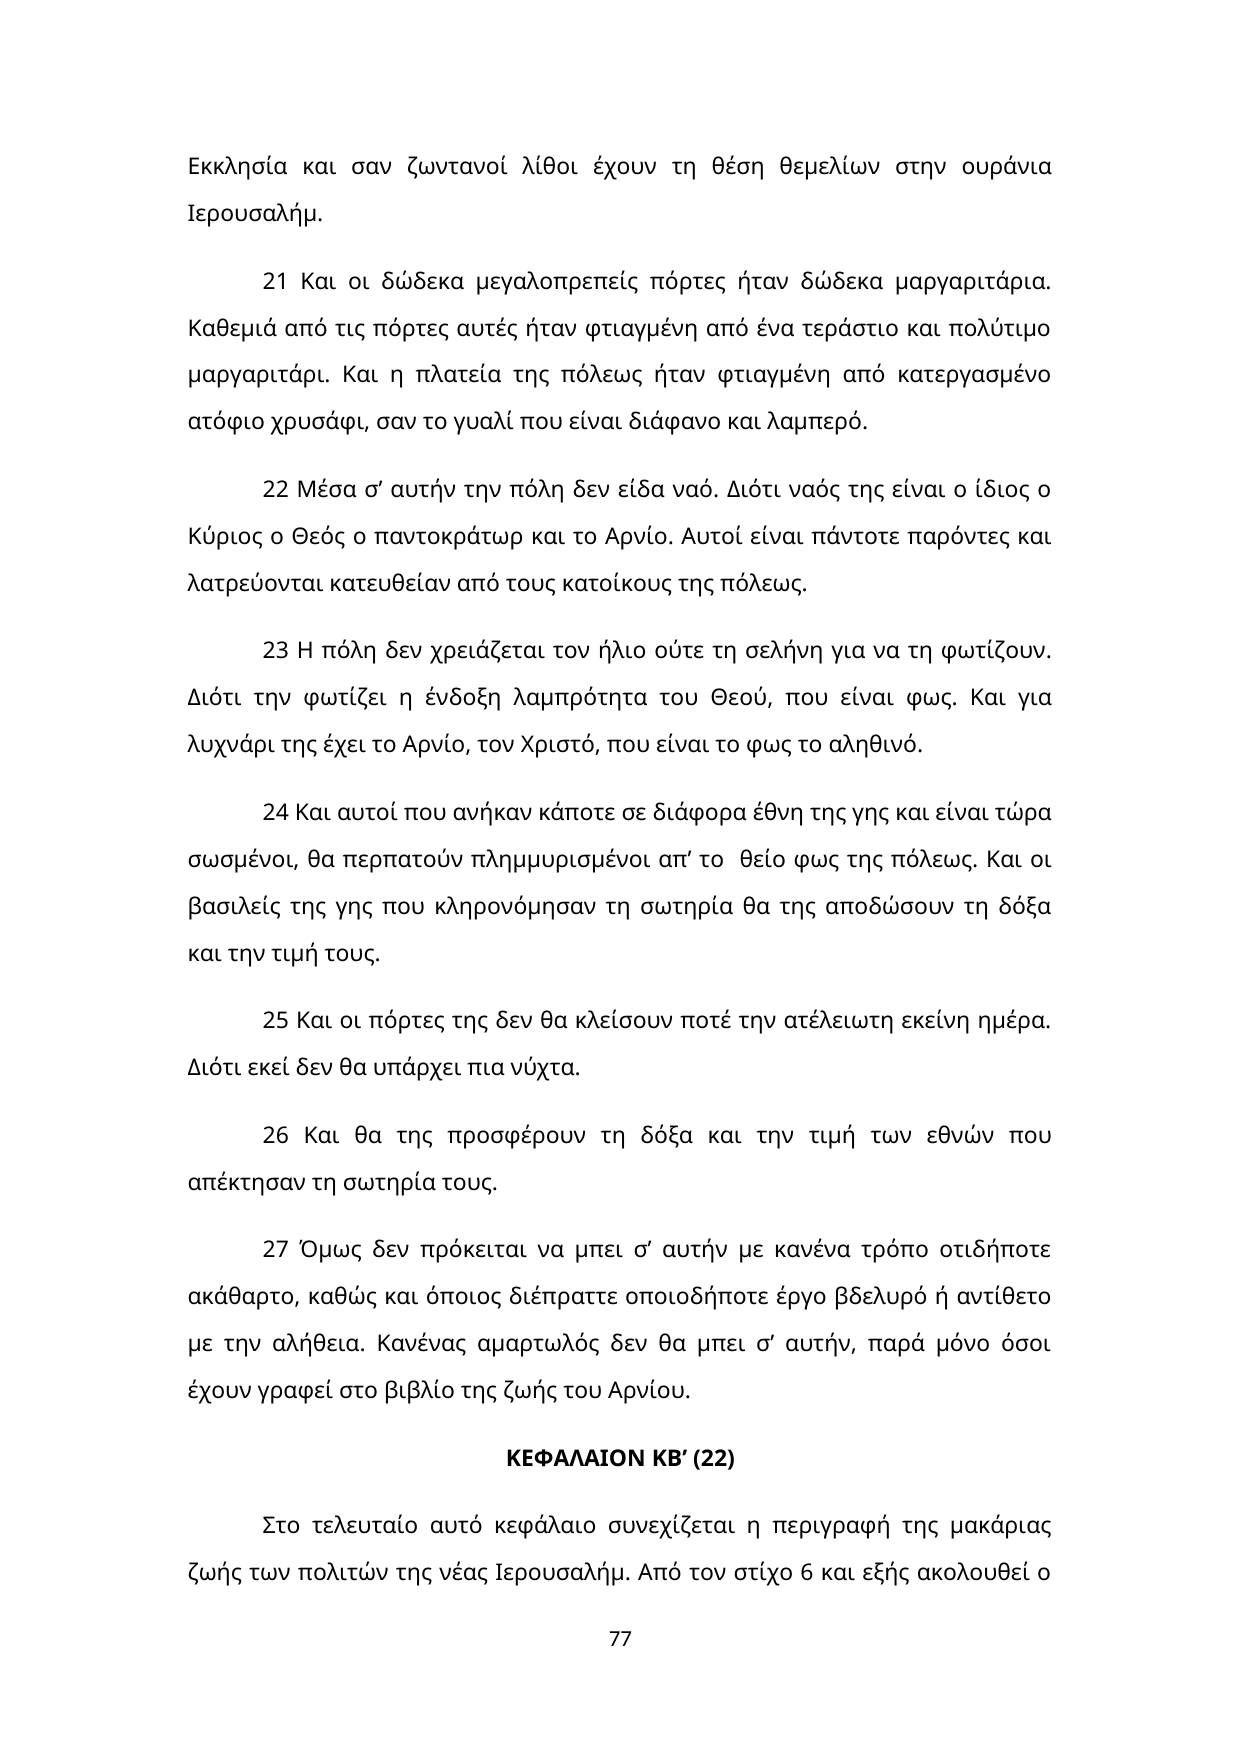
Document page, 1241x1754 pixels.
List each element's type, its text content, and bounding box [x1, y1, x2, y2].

text ΚΕΦΑΛΑΙΟΝ ΚΒ’ (22) [187, 1442, 1053, 1473]
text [187, 150, 1053, 228]
text 27 Όμως δεν πρόκειται να μπει σ’ αυτήν με κανένα τρόπο οτιδήποτε ακάθαρτο, καθώς και όποιος διέπραττε οποιοδήποτε έργο βδελυρό ή αντίθετο με την αλήθεια. Κανένας αμαρτωλός δεν θα μπει σ’ αυτήν, παρά μόνο όσοι έχουν γραφεί στο βιβλίο της ζωής του Αρνίου. [187, 1233, 1053, 1405]
text 24 Και αυτοί που ανήκαν κάποτε σε διάφορα έθνη της γης και είναι τώρα σωσμένοι, θα περπατούν πλημμυρισμένοι απ’ το θείο φως της πόλεως. Και οι βασιλείς της γης που κληρονόμησαν τη σωτηρία θα της αποδώσουν τη δόξα και την τιμή τους. [187, 796, 1053, 968]
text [187, 1509, 1053, 1587]
text 25 Και οι πόρτες της δεν θα κλείσουν ποτέ την ατέλειωτη εκείνη ημέρα. Διότι εκεί δεν θα υπάρχει πια νύχτα. [187, 1004, 1053, 1082]
text 26 Και θα της προσφέρουν τη δόξα και την τιμή των εθνών που απέκτησαν τη σωτηρία τους. [187, 1119, 1053, 1197]
text 22 Μέσα σ’ αυτήν την πόλη δεν είδα ναό. Διότι ναός της είναι ο ίδιος ο Κύριος ο Θεός ο παντοκράτωρ και το Αρνίο. Αυτοί είναι πάντοτε παρόντες και λατρεύονται κατευθείαν από τους κατοίκους της πόλεως. [187, 473, 1053, 598]
text 23 Η πόλη δεν χρειάζεται τον ήλιο ούτε τη σελήνη για να τη φωτίζουν. Διότι την φωτίζει η ένδοξη λαμπρότητα του Θεού, που είναι φως. Και για λυχνάρι της έχει το Αρνίο, τον Χριστό, που είναι το φως το αληθινό. [187, 634, 1053, 759]
text 21 Και οι δώδεκα μεγαλοπρεπείς πόρτες ήταν δώδεκα μαργαριτάρια. Καθεμιά από τις πόρτες αυτές ήταν φτιαγμένη από ένα τεράστιο και πολύτιμο μαργαριτάρι. Και η πλατεία της πόλεως ήταν φτιαγμένη από κατεργασμένο ατόφιο χρυσάφι, σαν το γυαλί που είναι διάφανο και λαμπερό. [187, 264, 1053, 436]
